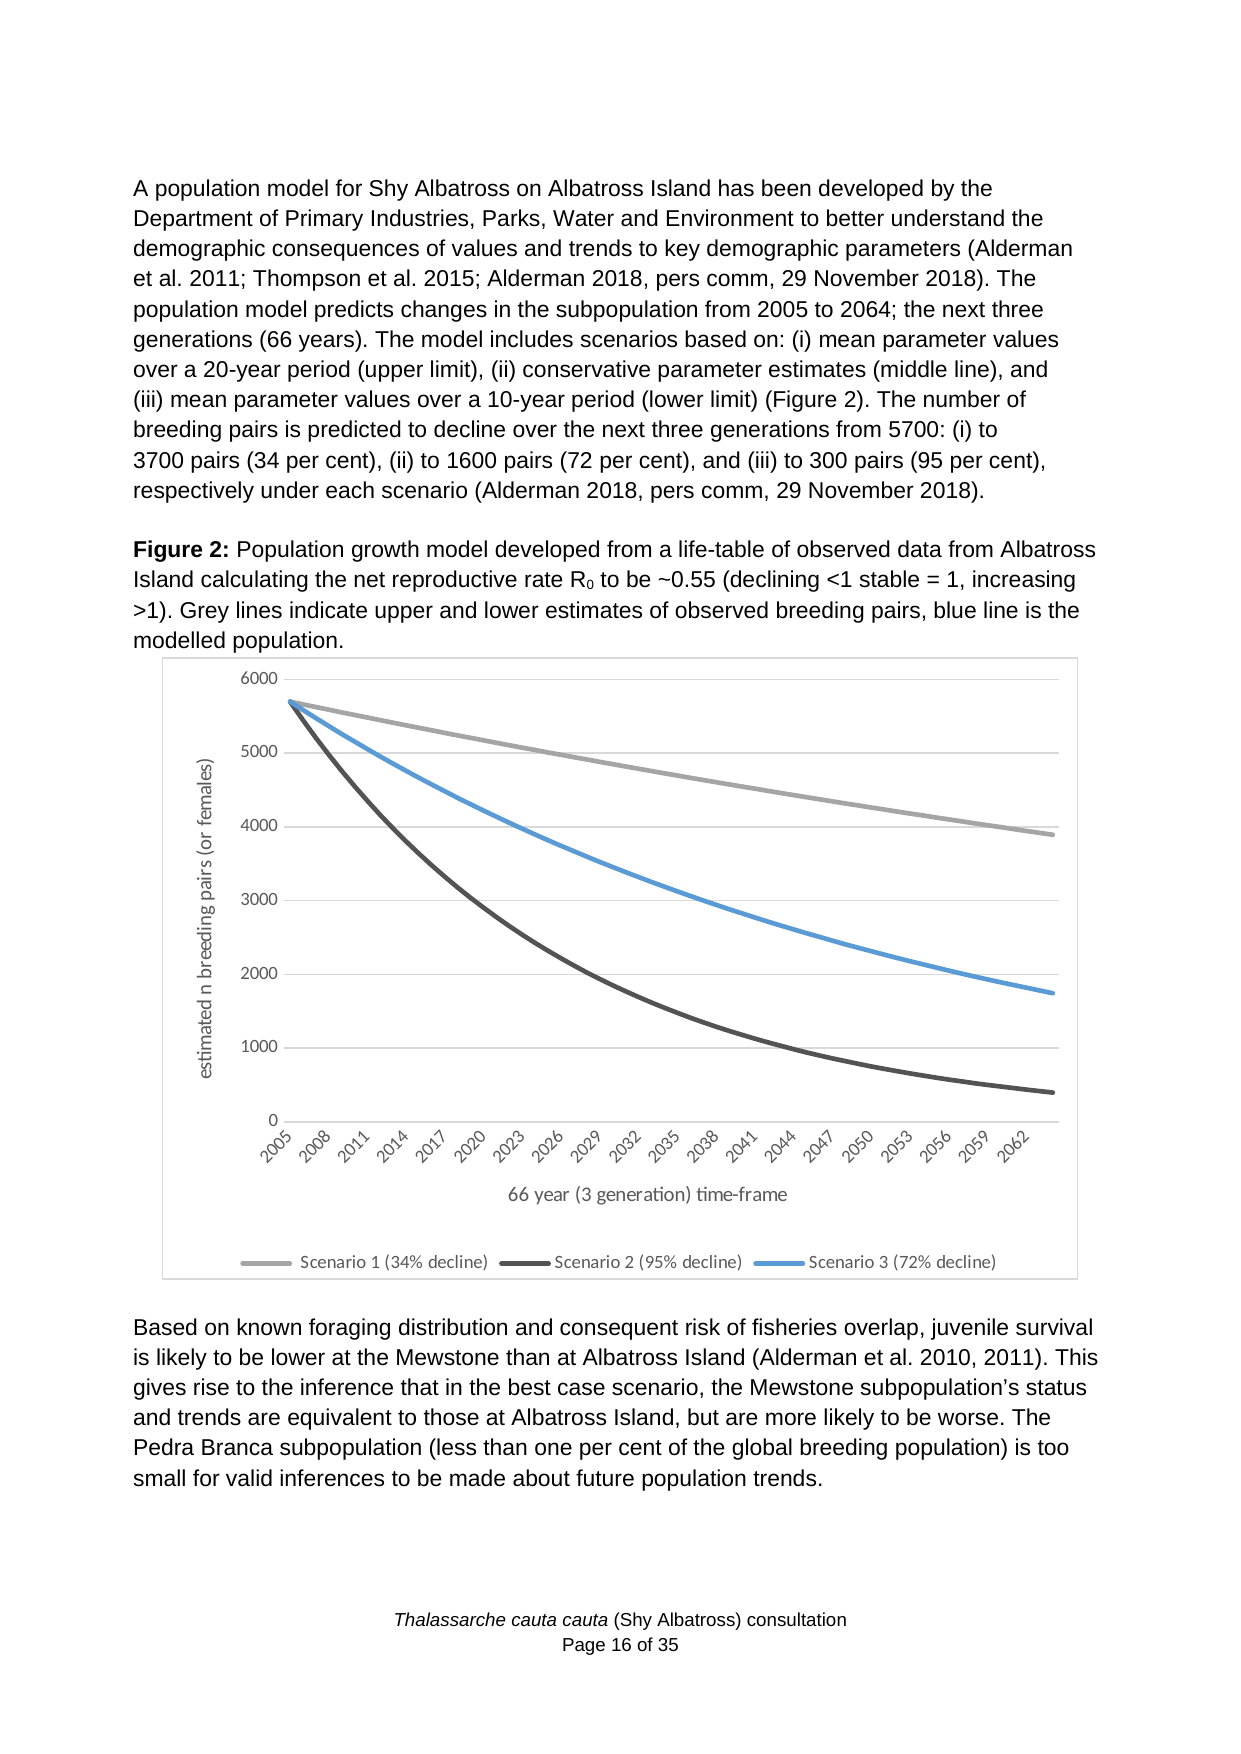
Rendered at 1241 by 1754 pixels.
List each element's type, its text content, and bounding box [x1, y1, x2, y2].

text Figure 2: Population growth model developed from a life-table of observed data from Albatross Island calculating the net reproductive rate R0 to be ~0.55 (declining <1 stable = 1, increasing >1). Grey lines indicate upper and lower estimates of observed breeding pairs, blue line is the modelled population. [133, 536, 1107, 653]
text A population model for Shy Albatross on Albatross Island has been developed by the Department of Primary Industries, Parks, Water and Environment to better understand the demographic consequences of values and trends to key demographic parameters (Alderman et al. 2011; Thompson et al. 2015; Alderman 2018, pers comm, 29 November 2018). The population model predicts changes in the subpopulation from 2005 to 2064; the next three generations (66 years). The model includes scenarios based on: (i) mean parameter values over a 20-year period (upper limit), (ii) conservative parameter estimates (middle line), and (iii) mean parameter values over a 10-year period (lower limit) (Figure 2). The number of breeding pairs is predicted to decline over the next three generations from 5700: (i) to 3700 pairs (34 per cent), (ii) to 1600 pairs (72 per cent), and (iii) to 300 pairs (95 per cent), respectively under each scenario (Alderman 2018, pers comm, 29 November 2018). [133, 175, 1107, 503]
text Based on known foraging distribution and consequent risk of fisheries overlap, juvenile survival is likely to be lower at the Mewstone than at Albatross Island (Alderman et al. 2010, 2011). This gives rise to the inference that in the best case scenario, the Mewstone subpopulation’s status and trends are equivalent to those at Albatross Island, but are more likely to be worse. The Pedra Branca subpopulation (less than one per cent of the global breeding population) is too small for valid inferences to be made about future population trends. [133, 1313, 1107, 1491]
